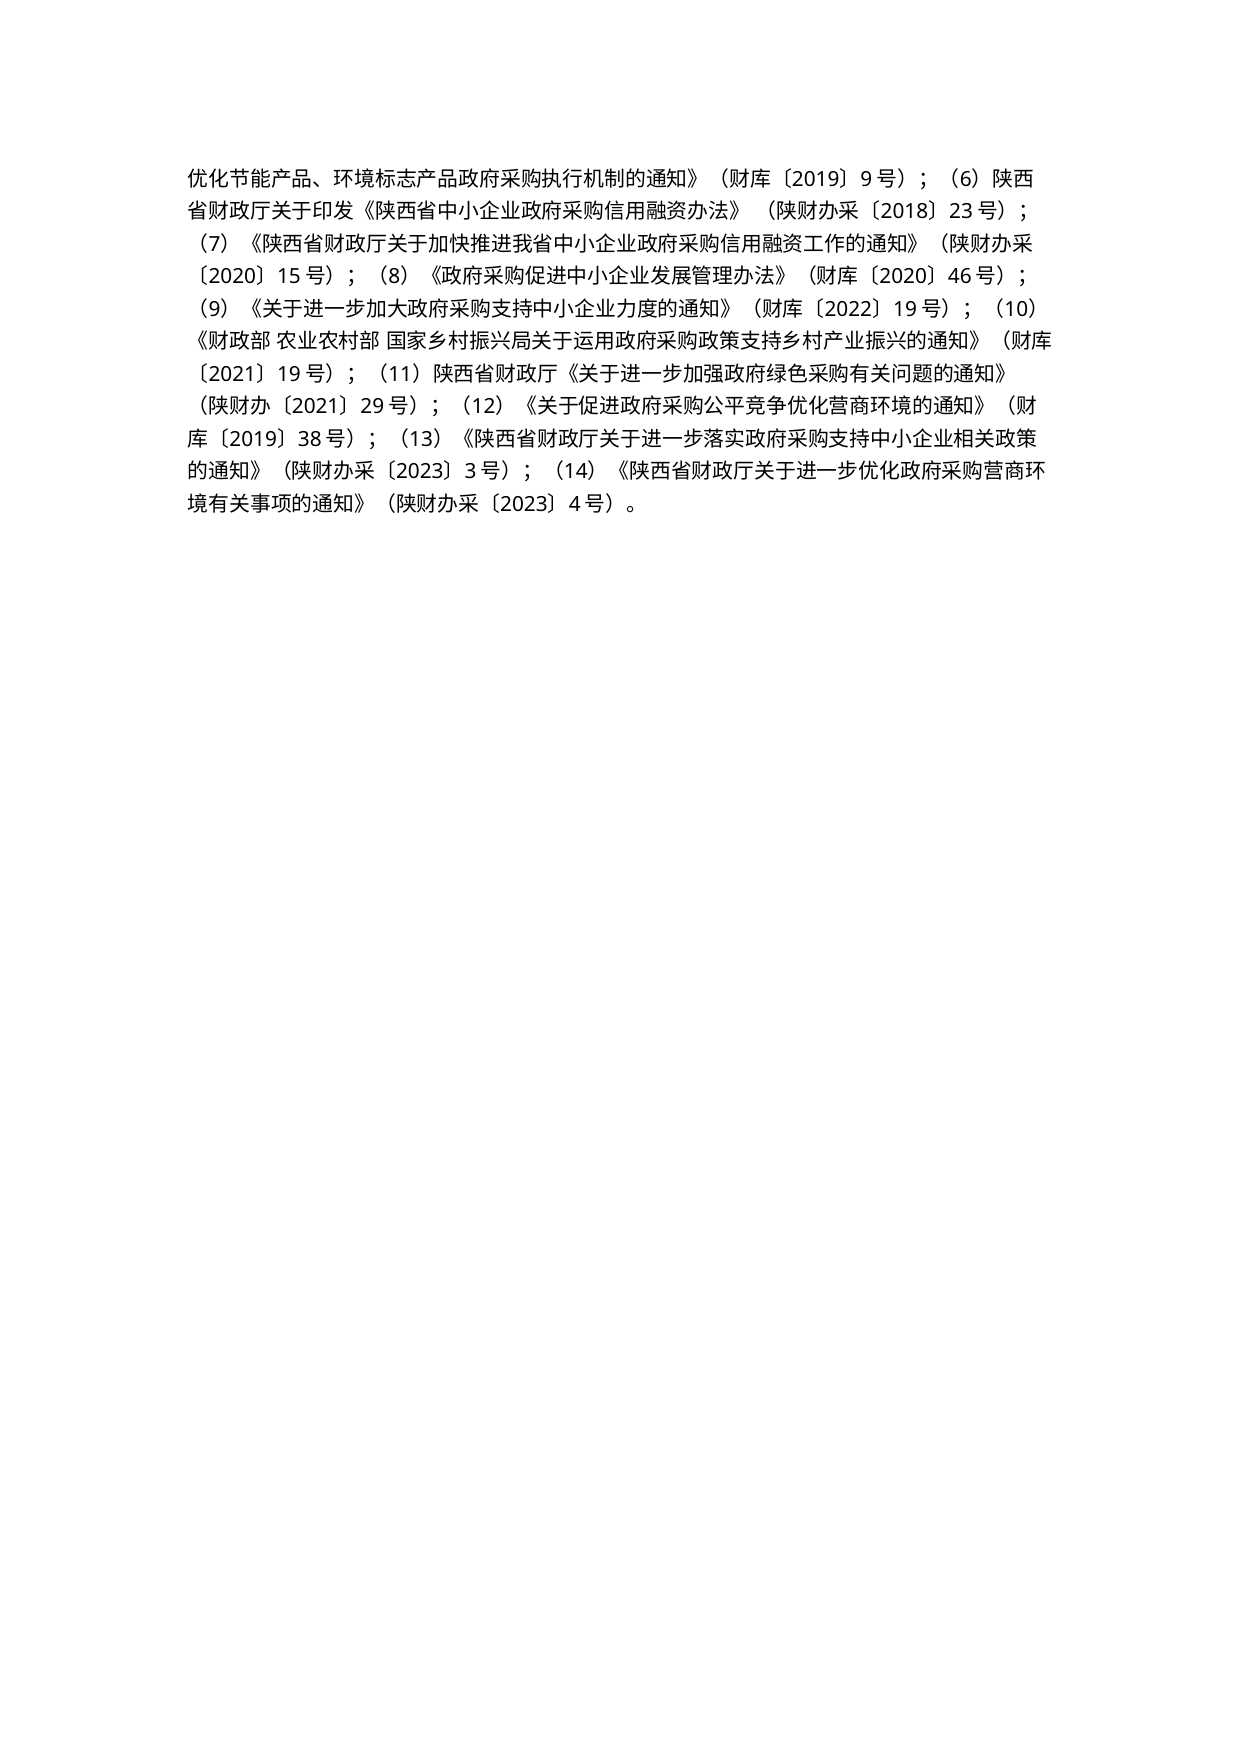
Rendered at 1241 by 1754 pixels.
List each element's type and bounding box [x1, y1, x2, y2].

text [187, 162, 1053, 519]
